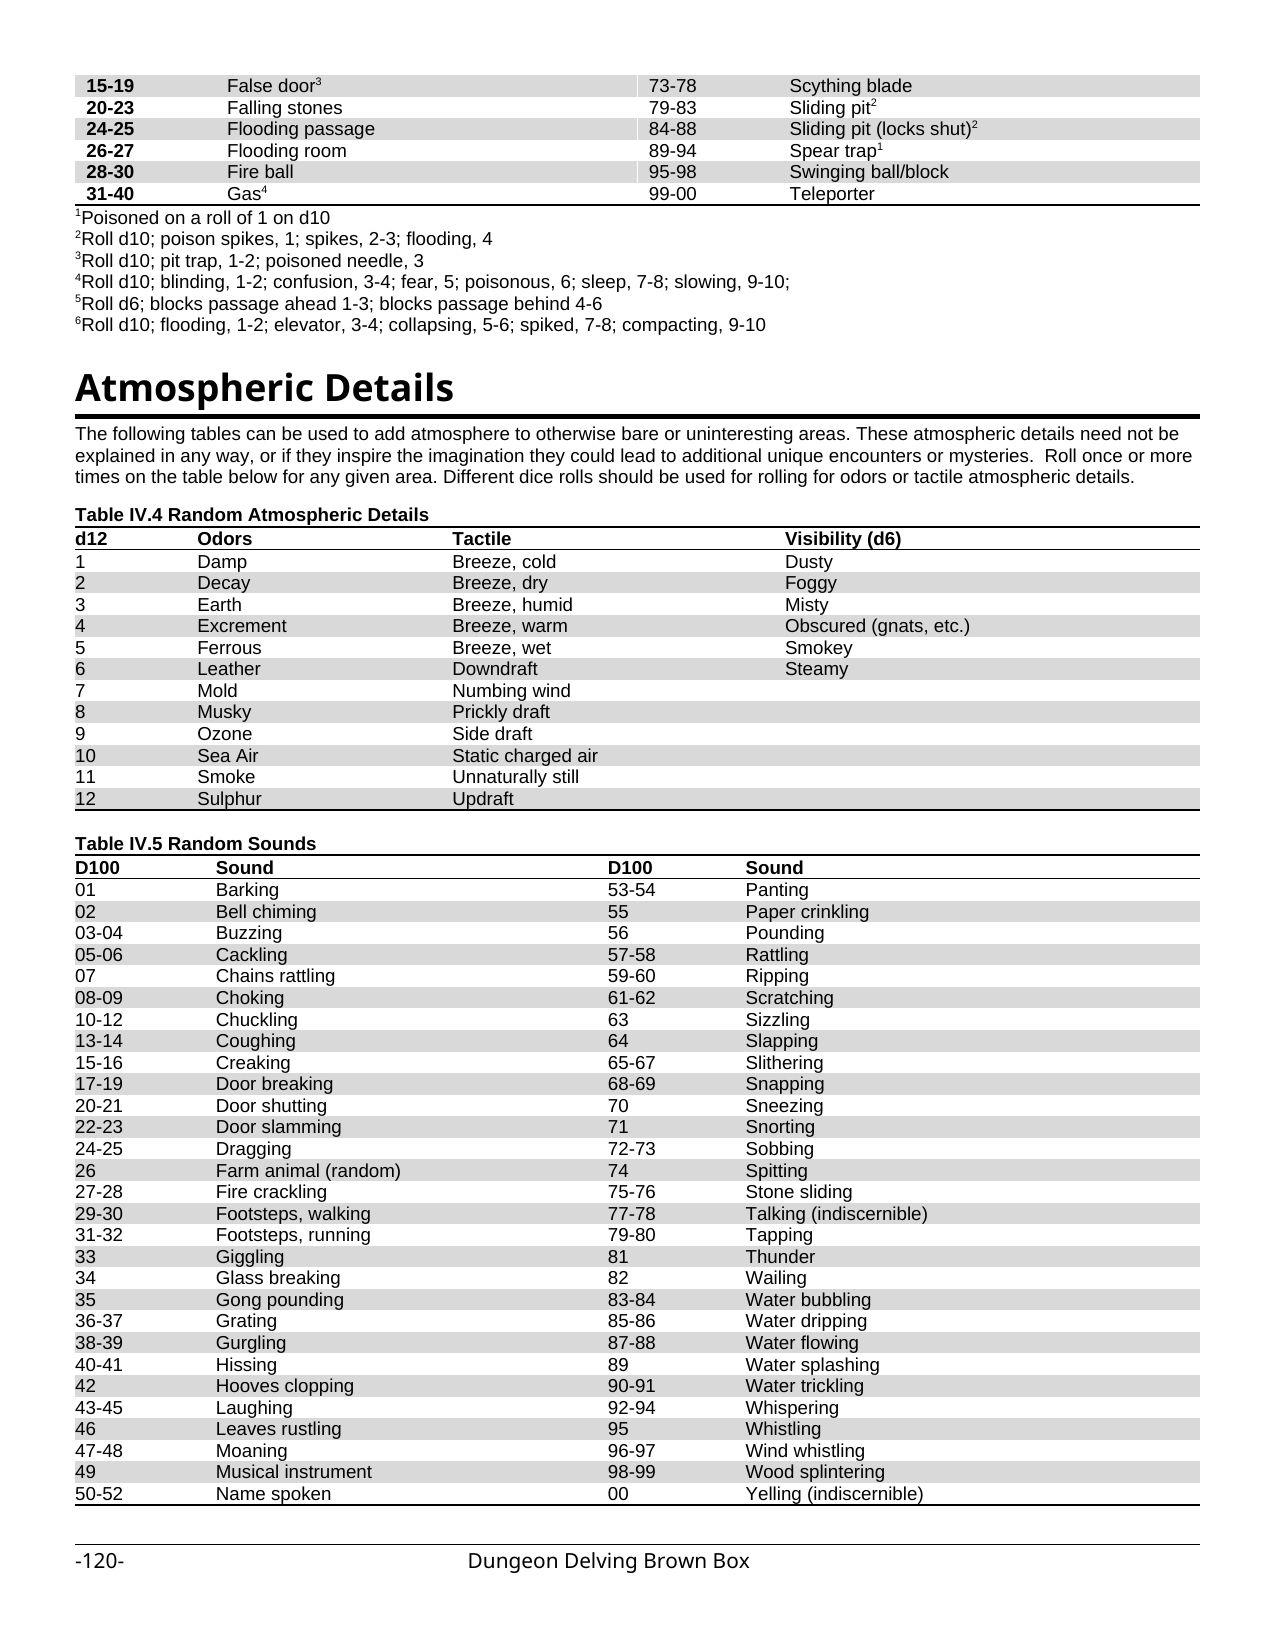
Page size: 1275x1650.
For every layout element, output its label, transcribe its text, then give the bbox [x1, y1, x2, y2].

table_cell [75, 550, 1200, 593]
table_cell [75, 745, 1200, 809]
text Table IV.4 Random Atmospheric Details [75, 504, 1200, 526]
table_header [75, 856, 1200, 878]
text 1Poisoned on a roll of 1 on d10 2Roll d10; poison spikes, 1; spikes, 2-3; flooding, 4 3Roll d10; pit trap, 1-2; poisoned needle, 3 4Roll d10; blinding, 1-2; confusion, 3-4; fear, 5; poisonous, 6; sleep, 7-8; slowing, 9-10; 5Roll d6; blocks passage ahead 1-3; blocks passage behind 4-6 6Roll d10; flooding, 1-2; elevator, 3-4; collapsing, 5-6; spiked, 7-8; compacting, 9-10 [75, 206, 1200, 336]
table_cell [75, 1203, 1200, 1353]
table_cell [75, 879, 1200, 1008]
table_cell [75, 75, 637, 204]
text Table IV.5 Random Sounds [75, 833, 1200, 854]
text The following tables can be used to add atmosphere to otherwise bare or uninteresting areas. These atmospheric details need not be explained in any way, or if they inspire the imagination they could lead to additional unique encounters or mysteries. Roll once or more times on the table below for any given area. Different dice rolls should be used for rolling for odors or tactile atmospheric details. [75, 423, 1200, 487]
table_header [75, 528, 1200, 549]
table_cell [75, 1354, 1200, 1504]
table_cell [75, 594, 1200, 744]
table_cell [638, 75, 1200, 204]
subtitle Atmospheric Details [75, 361, 1200, 414]
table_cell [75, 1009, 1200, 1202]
